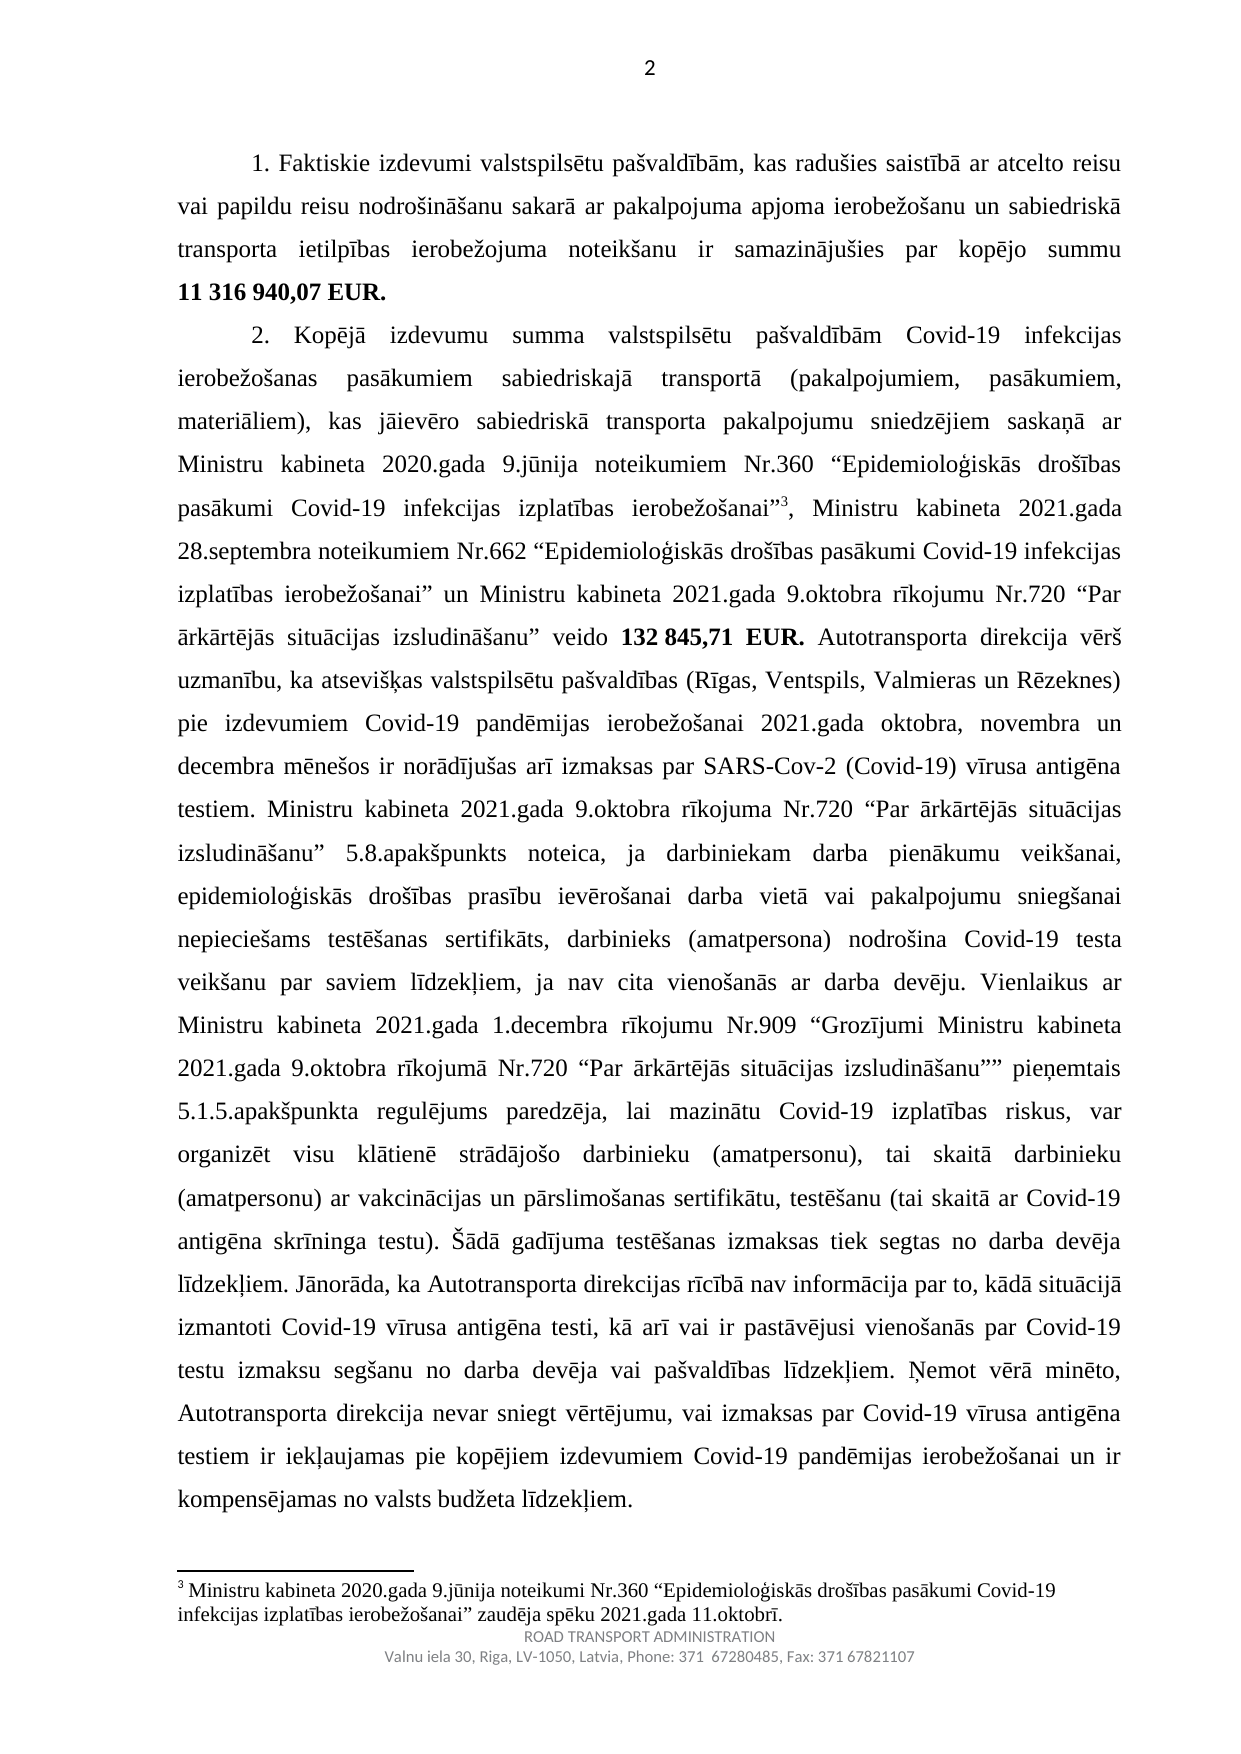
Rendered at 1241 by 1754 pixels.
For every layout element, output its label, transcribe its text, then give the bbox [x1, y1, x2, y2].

text 1. Faktiskie izdevumi valstspilsētu pašvaldībām, kas radušies saistībā ar atcelto reisu vai papildu reisu nodrošināšanu sakarā ar pakalpojuma apjoma ierobežošanu un sabiedriskā transporta ietilpības ierobežojuma noteikšanu ir samazinājušies par kopējo summu 11 316 940,07 EUR. [177, 148, 1122, 306]
text 2. Kopējā izdevumu summa valstspilsētu pašvaldībām Covid-19 infekcijas ierobežošanas pasākumiem sabiedriskajā transportā (pakalpojumiem, pasākumiem, materiāliem), kas jāievēro sabiedriskā transporta pakalpojumu sniedzējiem saskaņā ar Ministru kabineta 2020.gada 9.jūnija noteikumiem Nr.360 “Epidemioloģiskās drošības pasākumi Covid-19 infekcijas izplatības ierobežošanai”, Ministru kabineta 2021.gada 28.septembra noteikumiem Nr.662 “Epidemioloģiskās drošības pasākumi Covid-19 infekcijas izplatības ierobežošanai” un Ministru kabineta 2021.gada 9.oktobra rīkojumu Nr.720 “Par ārkārtējās situācijas izsludināšanu” veido 132 845,71 EUR. Autotransporta direkcija vērš uzmanību, ka atsevišķas valstspilsētu pašvaldības (Rīgas, Ventspils, Valmieras un Rēzeknes) pie izdevumiem Covid-19 pandēmijas ierobežošanai 2021.gada oktobra, novembra un decembra mēnešos ir norādījušas arī izmaksas par SARS-Cov-2 (Covid-19) vīrusa antigēna testiem. Ministru kabineta 2021.gada 9.oktobra rīkojuma Nr.720 “Par ārkārtējās situācijas izsludināšanu” 5.8.apakšpunkts noteica, ja darbiniekam darba pienākumu veikšanai, epidemioloģiskās drošības prasību ievērošanai darba vietā vai pakalpojumu sniegšanai nepieciešams testēšanas sertifikāts, darbinieks (amatpersona) nodrošina Covid-19 testa veikšanu par saviem līdzekļiem, ja nav cita vienošanās ar darba devēju. Vienlaikus ar Ministru kabineta 2021.gada 1.decembra rīkojumu Nr.909 “Grozījumi Ministru kabineta 2021.gada 9.oktobra rīkojumā Nr.720 “Par ārkārtējās situācijas izsludināšanu”” pieņemtais 5.1.5.apakšpunkta regulējums paredzēja, lai mazinātu Covid-19 izplatības riskus, var organizēt visu klātienē strādājošo darbinieku (amatpersonu), tai skaitā darbinieku (amatpersonu) ar vakcinācijas un pārslimošanas sertifikātu, testēšanu (tai skaitā ar Covid-19 antigēna skrīninga testu). Šādā gadījuma testēšanas izmaksas tiek segtas no darba devēja līdzekļiem. Jānorāda, ka Autotransporta direkcijas rīcībā nav informācija par to, kādā situācijā izmantoti Covid-19 vīrusa antigēna testi, kā arī vai ir pastāvējusi vienošanās par Covid-19 testu izmaksu segšanu no darba devēja vai pašvaldības līdzekļiem. Ņemot vērā minēto, Autotransporta direkcija nevar sniegt vērtējumu, vai izmaksas par Covid-19 vīrusa antigēna testiem ir iekļaujamas pie kopējiem izdevumiem Covid-19 pandēmijas ierobežošanai un ir kompensējamas no valsts budžeta līdzekļiem. [177, 320, 1122, 1513]
